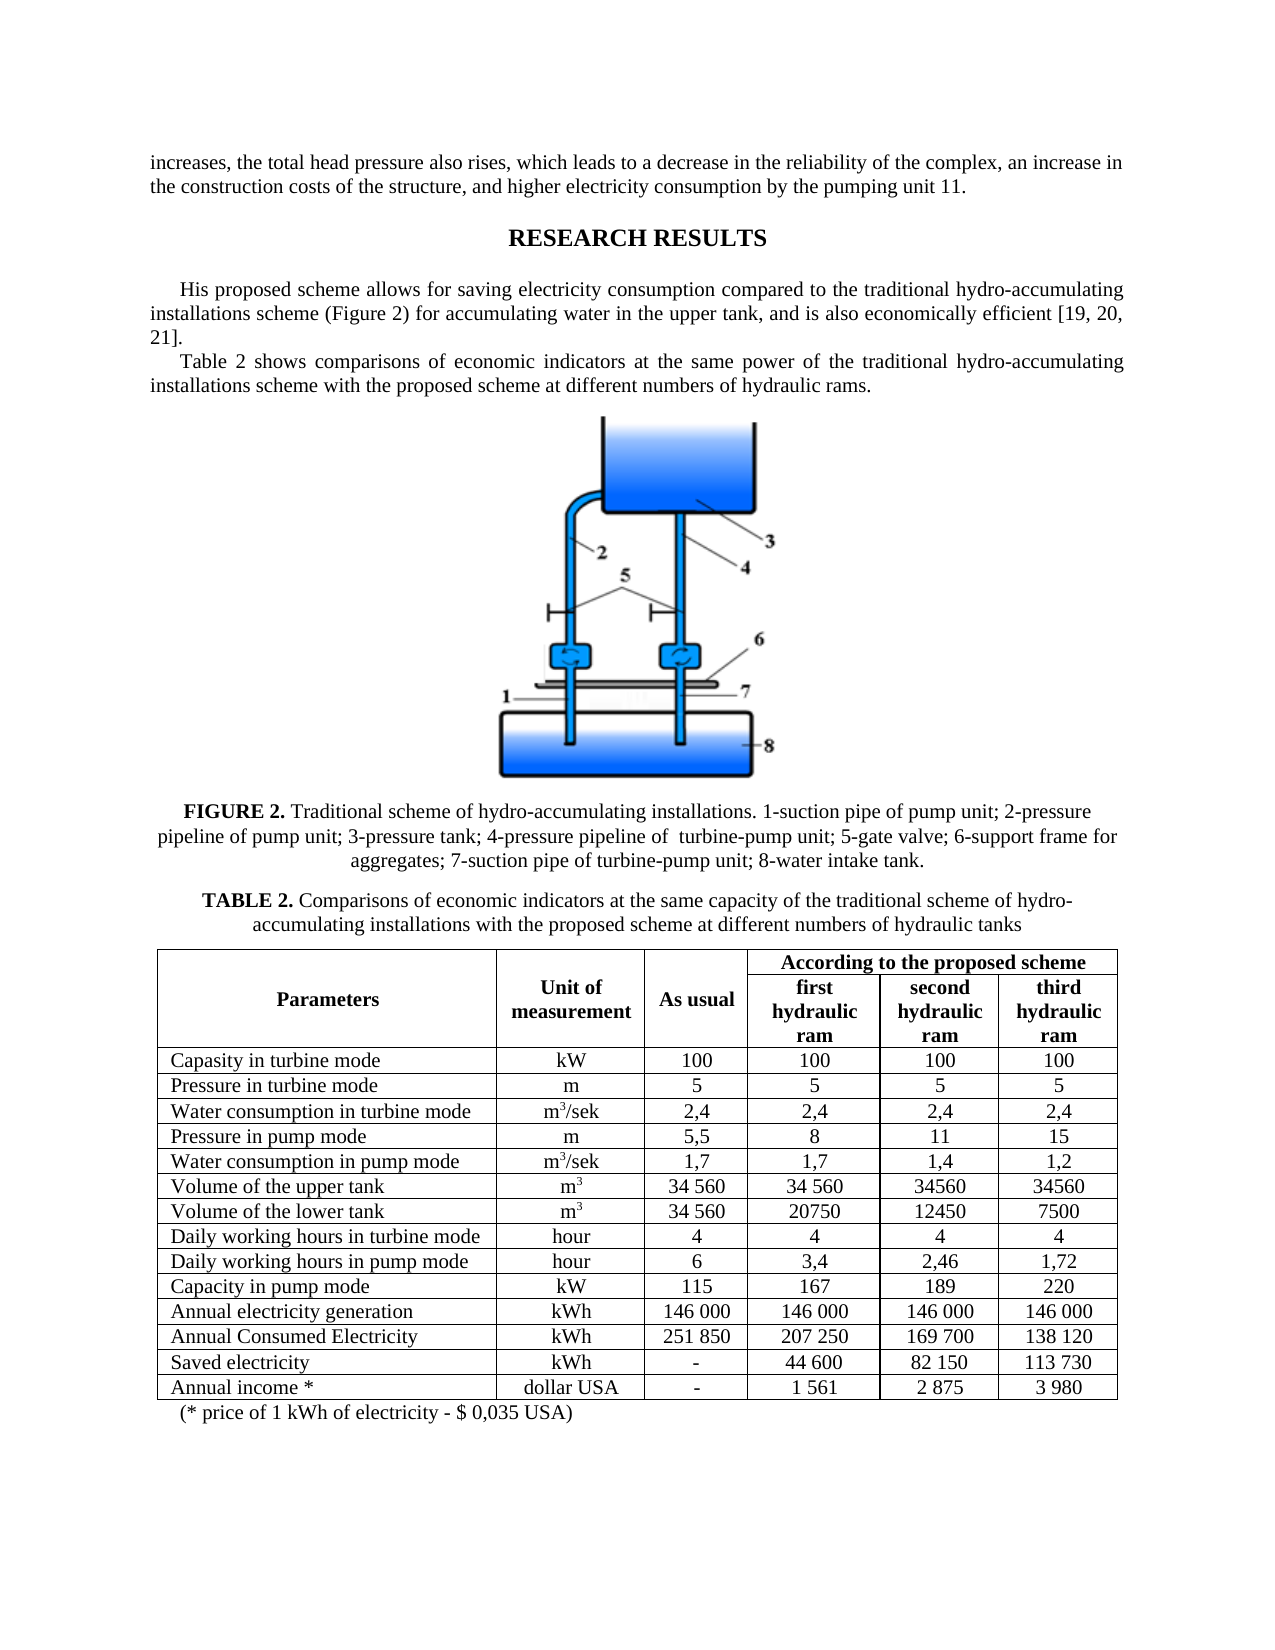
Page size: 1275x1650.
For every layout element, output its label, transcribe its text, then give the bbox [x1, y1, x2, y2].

table_cell 251 850 [645, 1325, 747, 1348]
text RESEARCH RESULTS [150, 223, 1125, 252]
table_cell 3 980 [999, 1375, 1117, 1399]
table_header Parameters [158, 950, 496, 1047]
table_cell 146 000 [645, 1299, 747, 1323]
table_cell kWh [497, 1325, 644, 1348]
table_cell dollar USA [497, 1375, 644, 1399]
table_cell third hydraulic ram [999, 975, 1117, 1047]
table_cell Annual Consumed Electricity [158, 1325, 496, 1348]
table_cell Water consumption in turbine mode [158, 1099, 496, 1123]
text TABLE 2. Comparisons of economic indicators at the same capacity of the traditional scheme of hydro-accumulating installations with the proposed scheme at different numbers of hydraulic tanks [150, 888, 1125, 936]
table_cell Water consumption in pump mode [158, 1149, 496, 1173]
table_cell hour [497, 1224, 644, 1248]
table_cell Pressure in pump mode [158, 1124, 496, 1148]
table_cell 1 561 [748, 1375, 879, 1399]
table_cell 11 [881, 1124, 998, 1148]
table_cell 44 600 [748, 1350, 879, 1374]
table_cell 167 [748, 1274, 879, 1298]
table_cell - [645, 1350, 747, 1374]
table_cell 220 [999, 1274, 1117, 1298]
table_cell 4 [881, 1224, 998, 1248]
table_cell Capacity in pump mode [158, 1274, 496, 1298]
table_cell 2,46 [881, 1249, 998, 1273]
table_cell 169 700 [881, 1325, 998, 1348]
text (* price of 1 kWh of electricity - $ 0,035 USA) [150, 1400, 1125, 1424]
table_cell 4 [748, 1224, 879, 1248]
table_cell 2,4 [999, 1099, 1117, 1123]
table_cell 82 150 [881, 1350, 998, 1374]
table_header Unit of measurement [497, 950, 644, 1047]
table_cell Saved electricity [158, 1350, 496, 1374]
table_cell kW [497, 1274, 644, 1298]
text FIGURE 2. Traditional scheme of hydro-accumulating installations. 1-suction pipe of pump unit; 2-pressure pipeline of pump unit; 3-pressure tank; 4-pressure pipeline of turbine-pump unit; 5-gate valve; 6-support frame for aggregates; 7-suction pipe of turbine-pump unit; 8-water intake tank. [150, 799, 1125, 872]
table_cell 20750 [748, 1199, 879, 1223]
table_cell hour [497, 1249, 644, 1273]
table_header As usual [645, 950, 747, 1047]
table_cell Capasity in turbine mode [158, 1048, 496, 1072]
table_cell second hydraulic ram [881, 975, 998, 1047]
table_cell 34 560 [645, 1199, 747, 1223]
table_cell Pressure in turbine mode [158, 1074, 496, 1097]
table_cell 100 [748, 1048, 879, 1072]
table_cell 4 [999, 1224, 1117, 1248]
table_cell kWh [497, 1299, 644, 1323]
table_cell 146 000 [881, 1299, 998, 1323]
table_cell - [645, 1375, 747, 1399]
table_cell 5,5 [645, 1124, 747, 1148]
table_cell 1,4 [881, 1149, 998, 1173]
table_cell 2,4 [748, 1099, 879, 1123]
table_cell Volume of the lower tank [158, 1199, 496, 1223]
table_cell m3 [497, 1174, 644, 1198]
table_cell 7500 [999, 1199, 1117, 1223]
table_cell 15 [999, 1124, 1117, 1148]
table_cell Daily working hours in turbine mode [158, 1224, 496, 1248]
table_cell 5 [645, 1074, 747, 1097]
table_cell Volume of the upper tank [158, 1174, 496, 1198]
table_cell 1,7 [748, 1149, 879, 1173]
table_cell 138 120 [999, 1325, 1117, 1348]
table_cell 207 250 [748, 1325, 879, 1348]
table_cell 113 730 [999, 1350, 1117, 1374]
table_cell 100 [999, 1048, 1117, 1072]
table_cell Annual income * [158, 1375, 496, 1399]
table_cell 5 [999, 1074, 1117, 1097]
table_cell kWh [497, 1350, 644, 1374]
table_cell 34560 [881, 1174, 998, 1198]
text His proposed scheme allows for saving electricity consumption compared to the traditional hydro-accumulating installations scheme (Figure 2) for accumulating water in the upper tank, and is also economically efficient [19, 20, 21]. [150, 277, 1125, 349]
table_cell 2 875 [881, 1375, 998, 1399]
table_cell 189 [881, 1274, 998, 1298]
table_header According to the proposed scheme [748, 950, 1117, 974]
table_cell 3,4 [748, 1249, 879, 1273]
table_cell 6 [645, 1249, 747, 1273]
table_cell m3/sek [497, 1149, 644, 1173]
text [150, 150, 1125, 198]
table_cell 146 000 [999, 1299, 1117, 1323]
table_cell 1,72 [999, 1249, 1117, 1273]
table_cell 115 [645, 1274, 747, 1298]
table_cell 100 [881, 1048, 998, 1072]
table_cell Annual electricity generation [158, 1299, 496, 1323]
table_cell 2,4 [881, 1099, 998, 1123]
table_cell 1,2 [999, 1149, 1117, 1173]
table_cell 146 000 [748, 1299, 879, 1323]
table_cell 8 [748, 1124, 879, 1148]
table_cell 4 [645, 1224, 747, 1248]
table_cell 100 [645, 1048, 747, 1072]
table_cell 34560 [999, 1174, 1117, 1198]
table_cell 34 560 [645, 1174, 747, 1198]
table_cell 34 560 [748, 1174, 879, 1198]
table_cell kW [497, 1048, 644, 1072]
table_cell m3/sek [497, 1099, 644, 1123]
picture [495, 409, 780, 783]
table_cell m [497, 1074, 644, 1097]
table_cell Daily working hours in pump mode [158, 1249, 496, 1273]
table_cell 12450 [881, 1199, 998, 1223]
table_cell m3 [497, 1199, 644, 1223]
table_cell 5 [748, 1074, 879, 1097]
table_cell m [497, 1124, 644, 1148]
text Table 2 shows comparisons of economic indicators at the same power of the traditional hydro-accumulating installations scheme with the proposed scheme at different numbers of hydraulic rams. [150, 349, 1125, 397]
table_cell first hydraulic ram [748, 975, 879, 1047]
table_cell 1,7 [645, 1149, 747, 1173]
table_cell 2,4 [645, 1099, 747, 1123]
table_cell 5 [881, 1074, 998, 1097]
